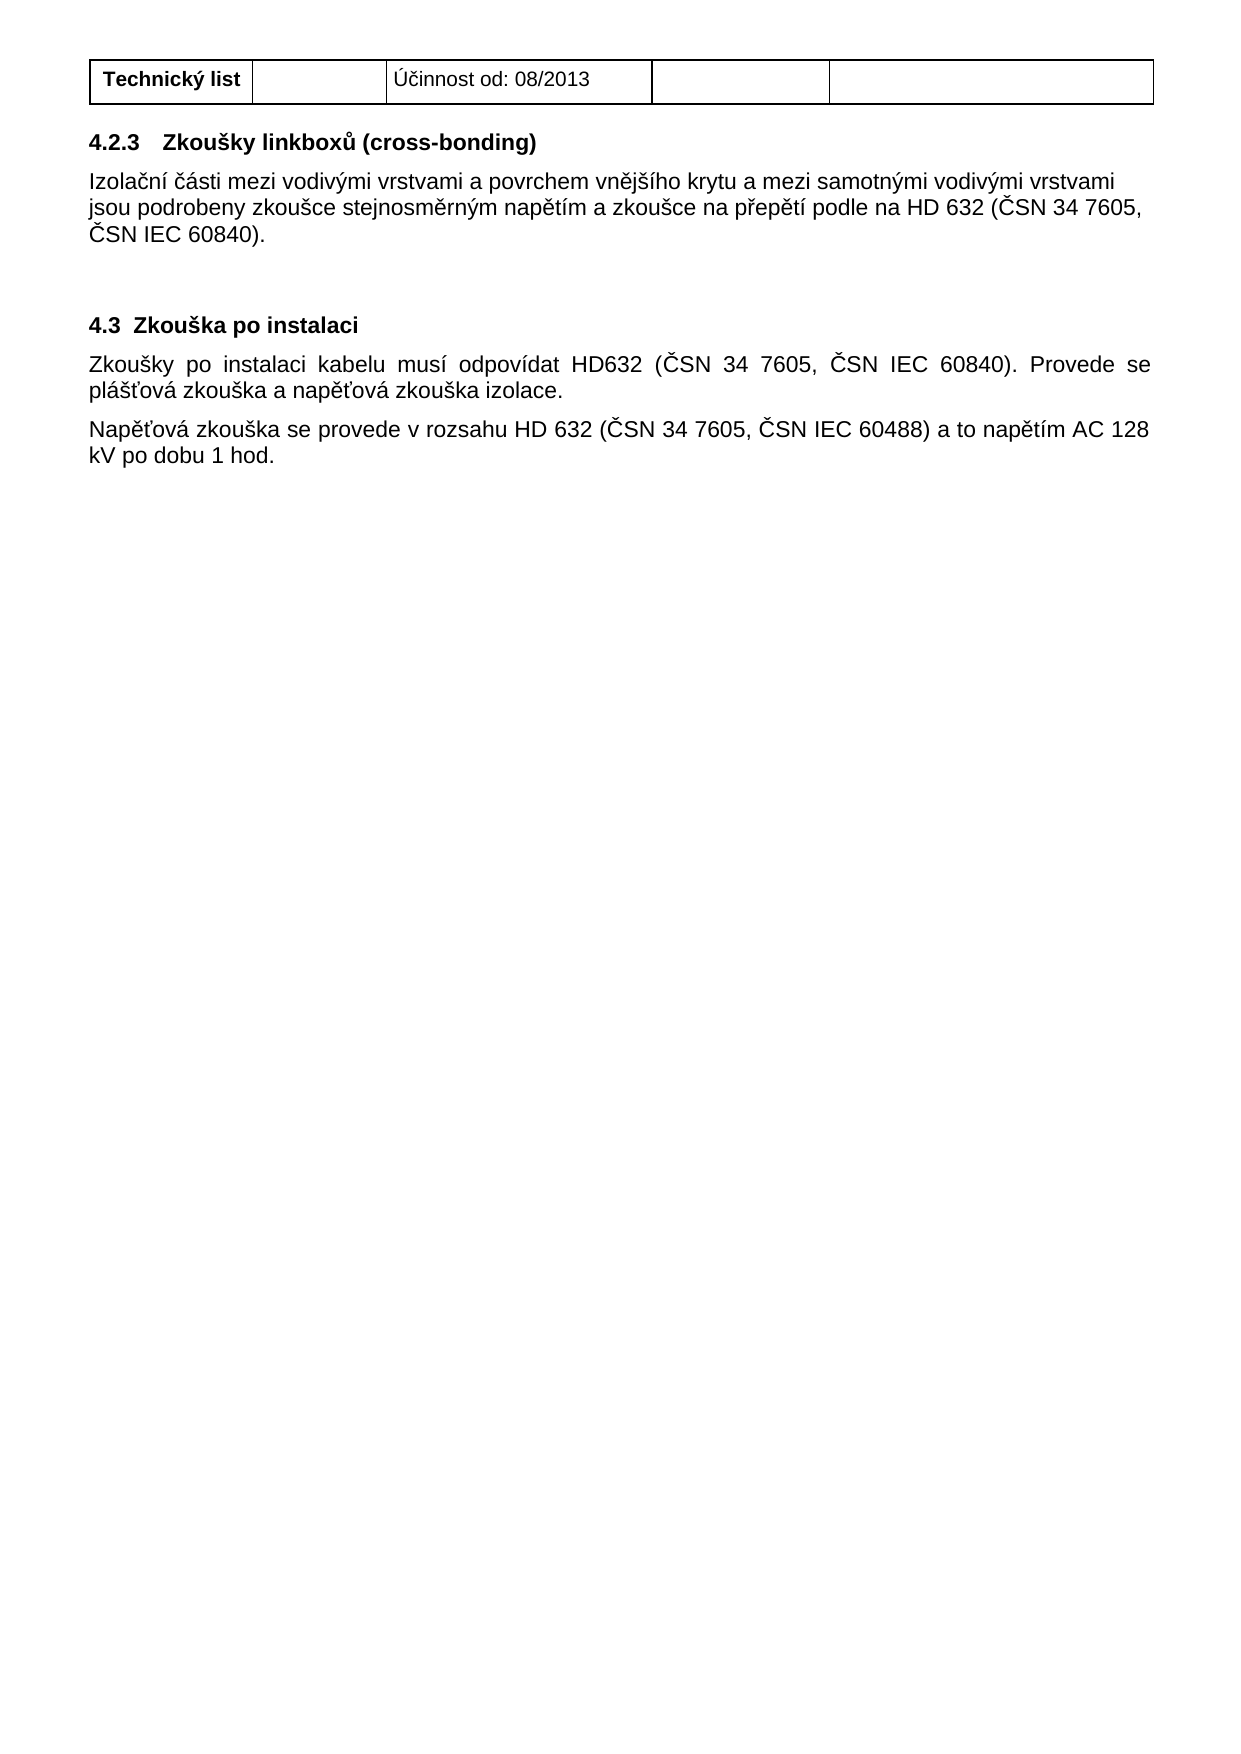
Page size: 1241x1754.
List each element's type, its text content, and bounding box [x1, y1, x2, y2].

text Izolační části mezi vodivými vrstvami a povrchem vnějšího krytu a mezi samotnými vodivými vrstvami jsou podrobeny zkoušce stejnosměrným napětím a zkoušce na přepětí podle na HD 632 (ČSN 34 7605, ČSN IEC 60840). [89, 168, 1152, 247]
list Zkouška po instalaci [89, 312, 1152, 338]
text Napěťová zkouška se provede v rozsahu HD 632 (ČSN 34 7605, ČSN IEC 60488) a to napětím AC 128 kV po dobu 1 hod. [89, 416, 1152, 469]
text Zkoušky po instalaci kabelu musí odpovídat HD632 (ČSN 34 7605, ČSN IEC 60840). Provede se plášťová zkouška a napěťová zkouška izolace. [89, 351, 1152, 404]
subtitle Zkoušky linkboxů (cross-bonding) [89, 129, 1152, 155]
